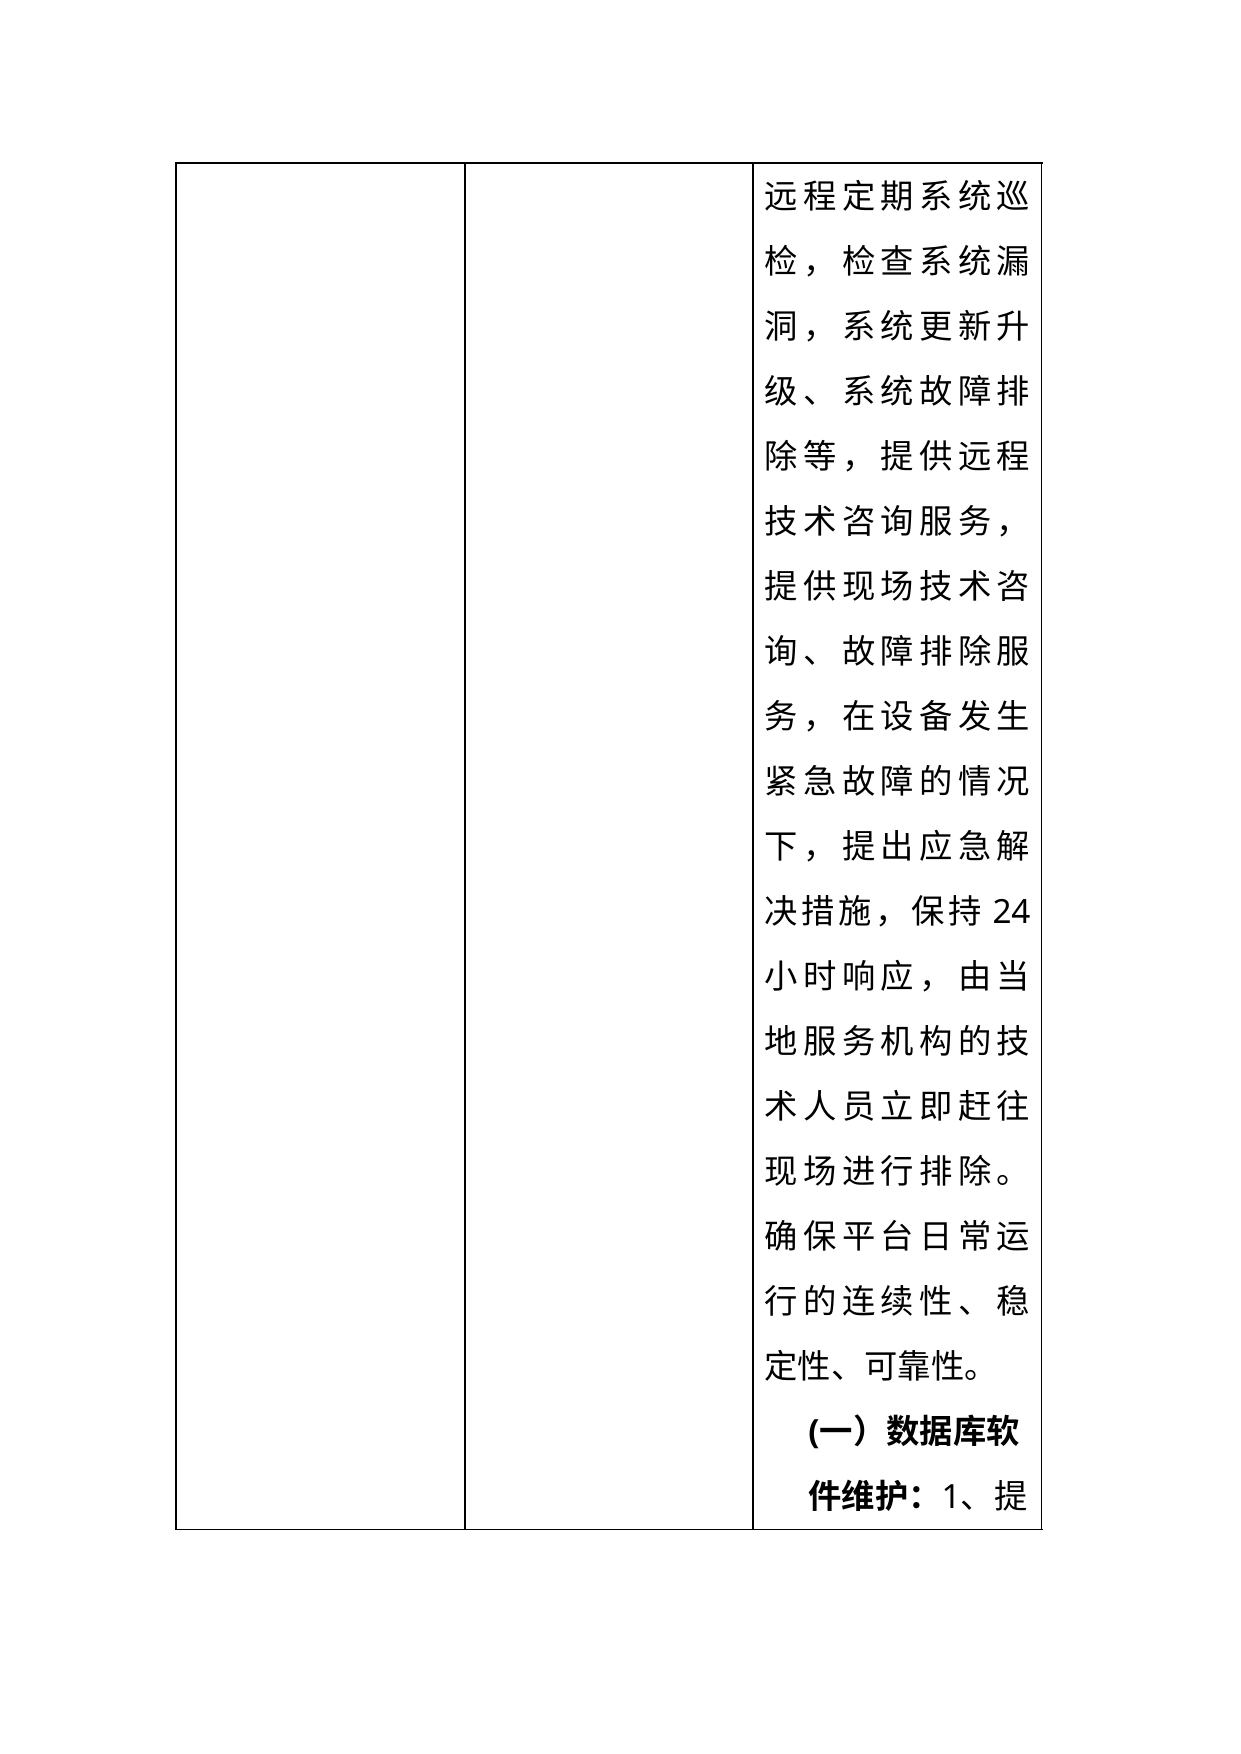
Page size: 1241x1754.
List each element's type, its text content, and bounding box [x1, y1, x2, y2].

table_cell 1 [466, 164, 752, 1528]
table_cell [177, 164, 464, 1528]
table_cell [754, 164, 1041, 1528]
